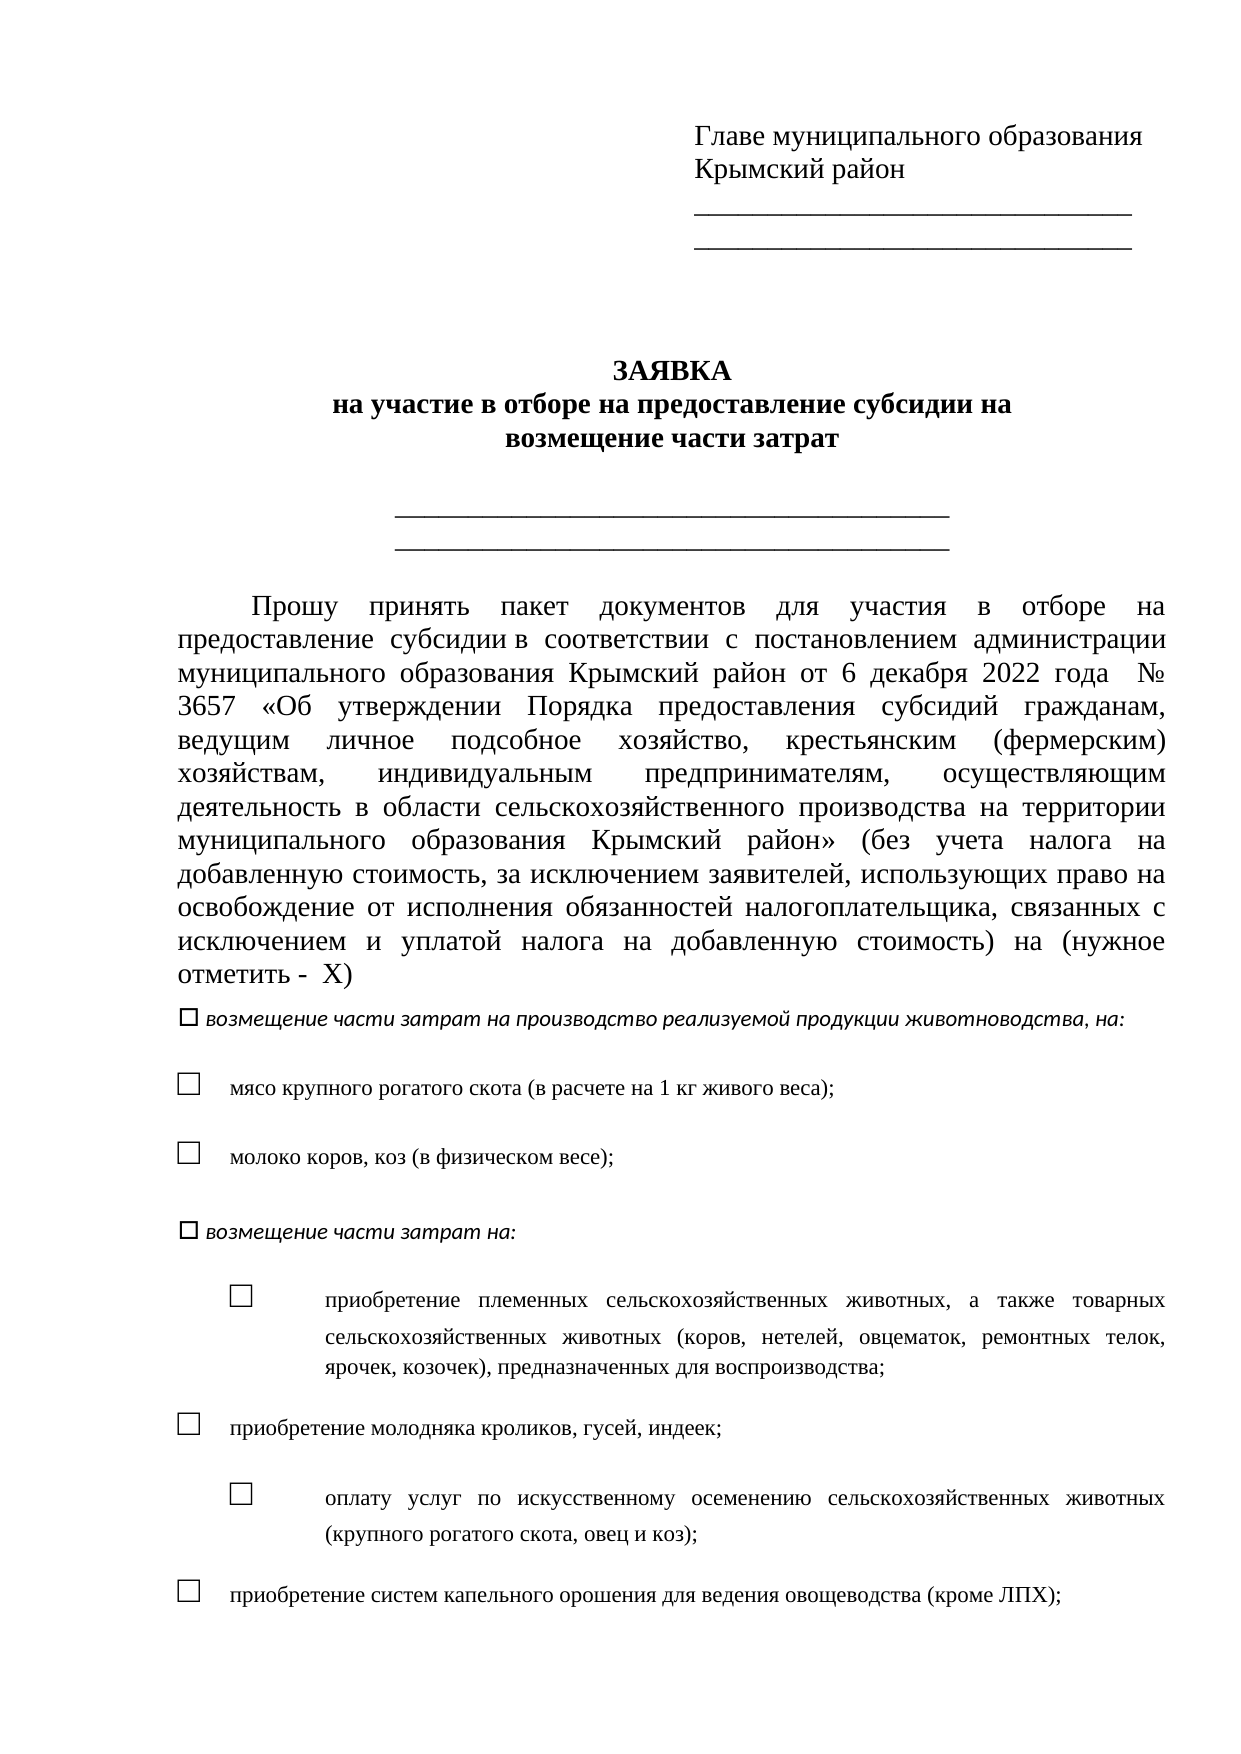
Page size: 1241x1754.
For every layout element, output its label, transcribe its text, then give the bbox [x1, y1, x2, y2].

text на участие в отборе на предоставление субсидии на возмещение части затрат [266, 386, 1078, 453]
list мясо крупного рогатого скота (в расчете на 1 кг живого веса); [177, 1064, 1167, 1106]
list приобретение молодняка кроликов, гусей, индеек; [177, 1404, 1167, 1447]
list приобретение систем капельного орошения для ведения овощеводства (кроме ЛПХ); [177, 1571, 1167, 1614]
text Крымский район [694, 152, 1167, 185]
text □ возмещение части затрат на производство реализуемой продукции животноводства, на: [177, 990, 1167, 1036]
text Главе муниципального образования [694, 118, 1167, 152]
text ______________________________________ [266, 487, 1078, 521]
text ______________________________________ [266, 521, 1078, 554]
text ______________________________ [694, 219, 1167, 252]
text ______________________________ [694, 185, 1167, 219]
text □ возмещение части затрат на: [177, 1203, 1167, 1249]
text Прошу принять пакет документов для участия в отборе на предоставление субсидии в соответствии с постановлением администрации муниципального образования Крымский район от 6 декабря 2022 года № 3657 «Об утверждении Порядка предоставления субсидий гражданам, ведущим личное подсобное хозяйство, крестьянским (фермерским) хозяйствам, индивидуальным предпринимателям, осуществляющим деятельность в области сельскохозяйственного производства на территории муниципального образования Крымский район» (без учета налога на добавленную стоимость, за исключением заявителей, использующих право на освобождение от исполнения обязанностей налогоплательщика, связанных с исключением и уплатой налога на добавленную стоимость) на (нужное отметить - X) [177, 588, 1167, 990]
list приобретение племенных сельскохозяйственных животных, а также товарных сельскохозяйственных животных (коров, нетелей, овцематок, ремонтных телок, ярочек, козочек), предназначенных для воспроизводства; [229, 1277, 1167, 1379]
list оплату услуг по искусственному осеменению сельскохозяйственных животных (крупного рогатого скота, овец и коз); [229, 1474, 1167, 1547]
text ЗАЯВКА [266, 353, 1078, 386]
list молоко коров, коз (в физическом весе); [177, 1133, 1167, 1176]
